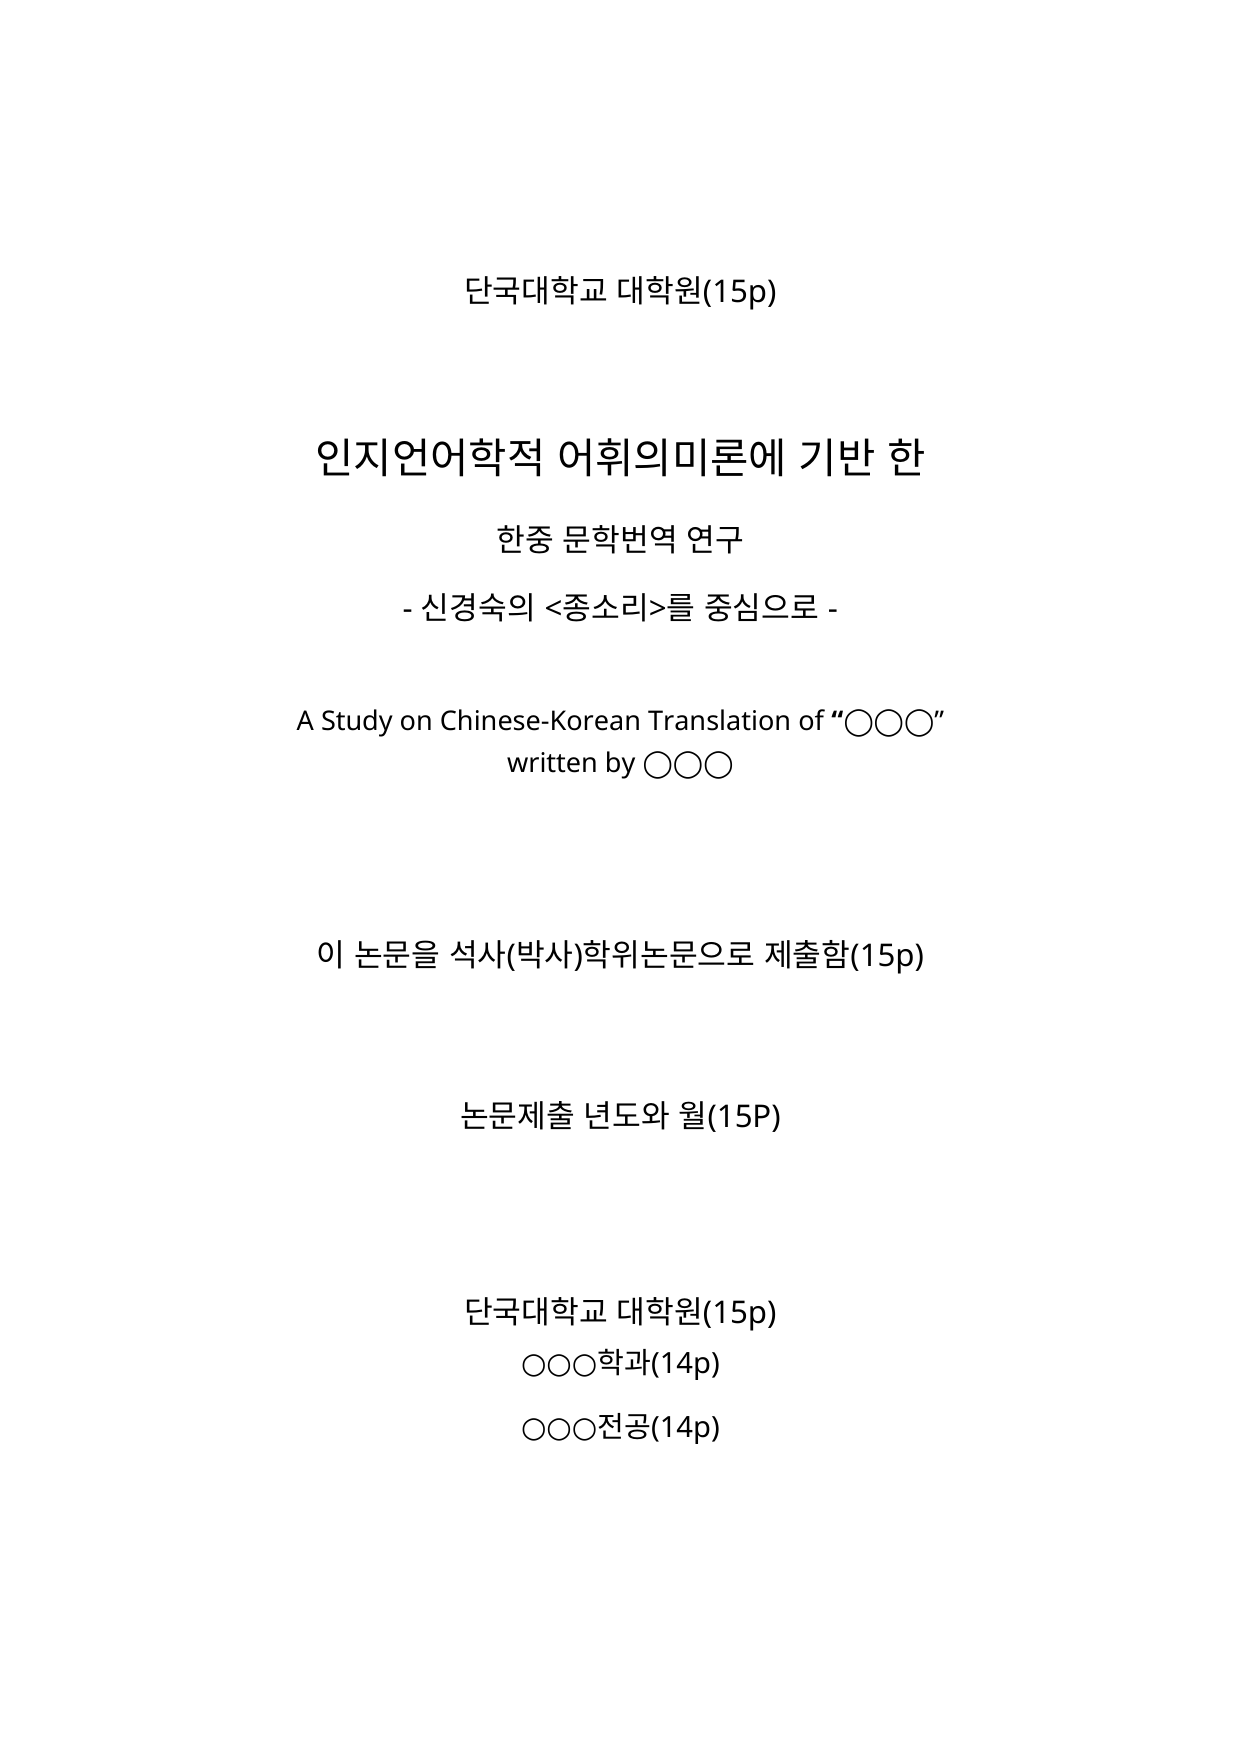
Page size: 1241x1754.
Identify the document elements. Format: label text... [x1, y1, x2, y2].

title 단국대학교 대학원(15p) [177, 1287, 1063, 1333]
text ○○○학과(14p) [177, 1339, 1063, 1382]
text 인지언어학적 어휘의미론에 기반 한 [177, 425, 1063, 485]
text 한중 문학번역 연구 [177, 515, 1063, 560]
text 이 논문을 석사(박사)학위논문으로 제출함(15p) [177, 930, 1063, 975]
text - 신경숙의 <종소리>를 중심으로 - [177, 583, 1063, 628]
text A Study on Chinese-Korean Translation of “◯◯◯” written by ◯◯◯ [281, 701, 959, 780]
text ○○○전공(14p) [177, 1403, 1063, 1446]
text 논문제출 년도와 월(15P) [177, 1092, 1063, 1137]
title 단국대학교 대학원(15p) [177, 266, 1063, 311]
